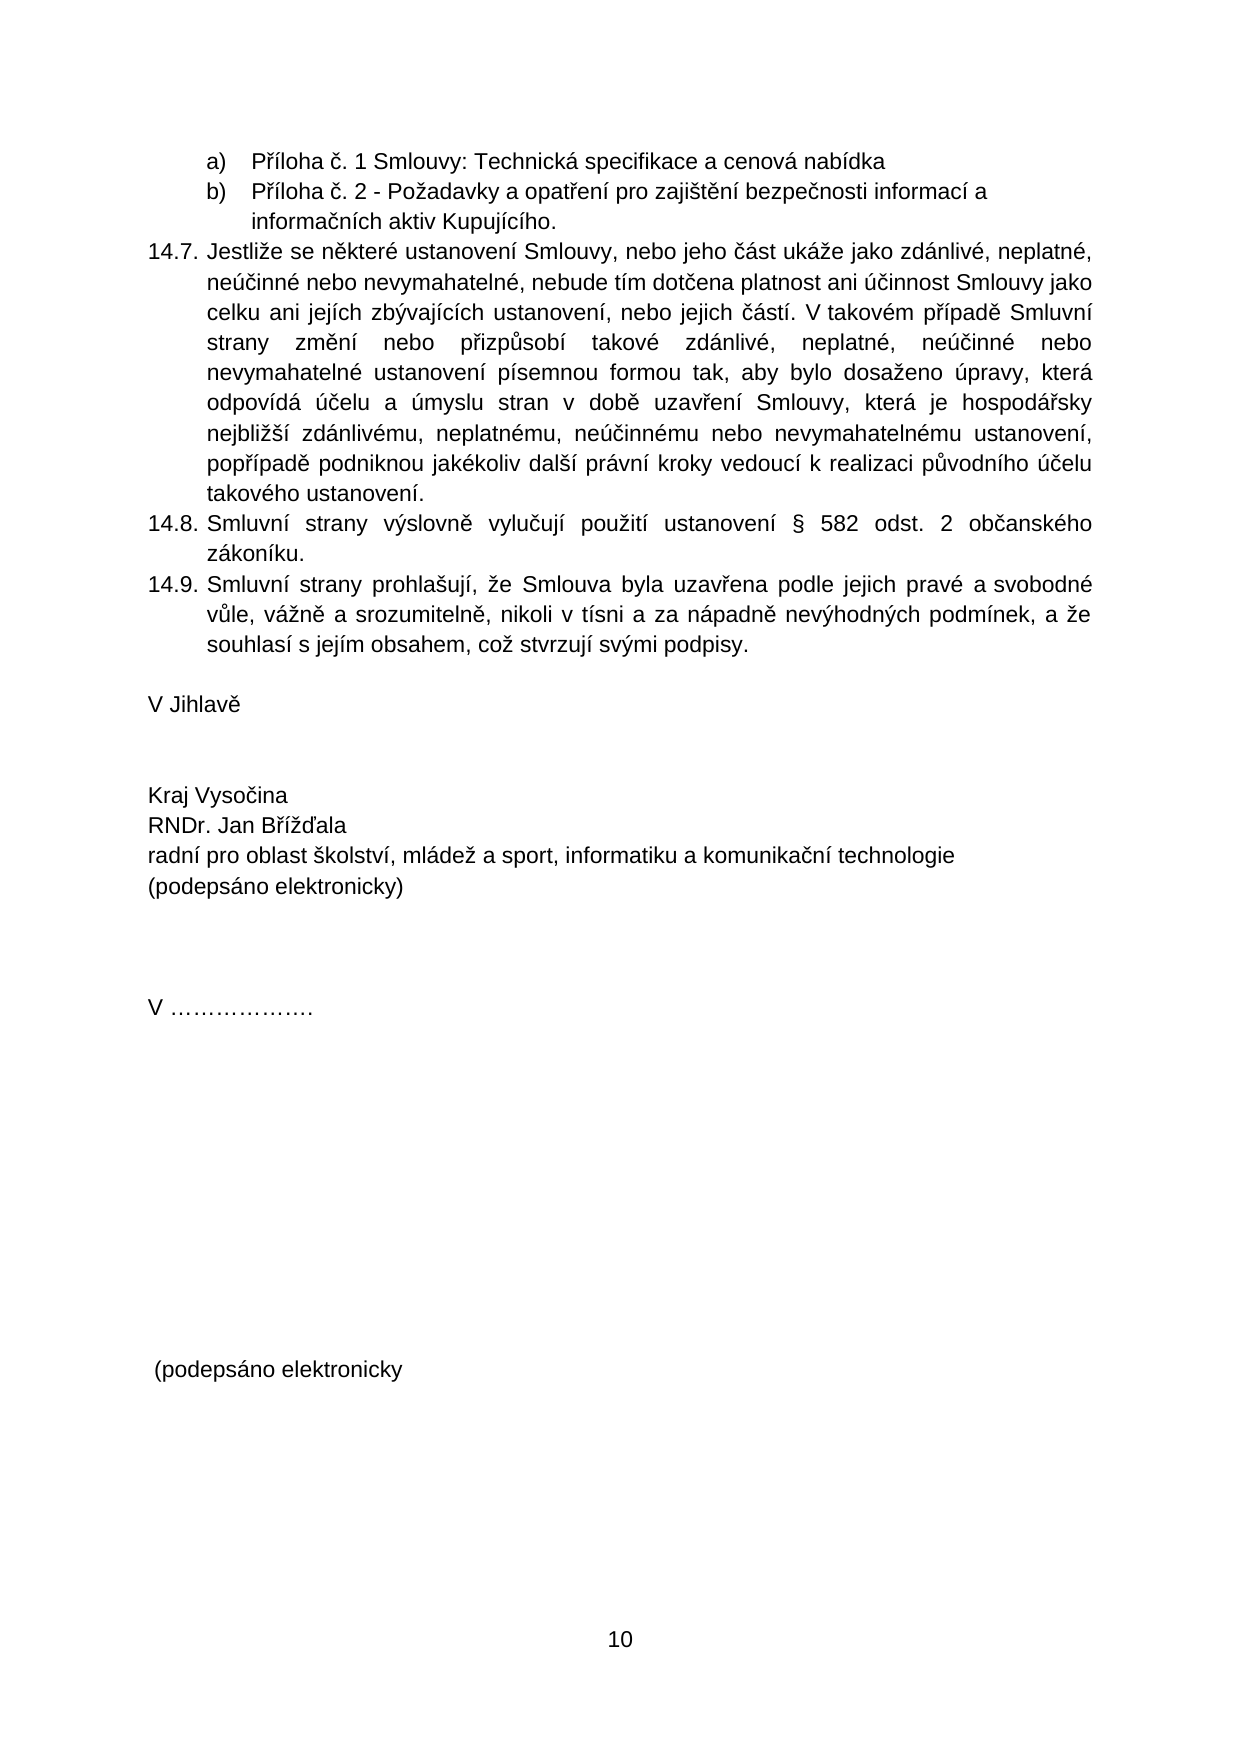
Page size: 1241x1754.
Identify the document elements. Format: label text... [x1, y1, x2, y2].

text (podepsáno elektronicky) [148, 873, 1093, 899]
list Příloha č. 2 - Požadavky a opatření pro zajištění bezpečnosti informací a informačních aktiv Kupujícího. [206, 178, 1093, 234]
text RNDr. Jan Břížďala [148, 812, 1093, 838]
list Jestliže se některé ustanovení Smlouvy, nebo jeho část ukáže jako zdánlivé, neplatné, neúčinné nebo nevymahatelné, nebude tím dotčena platnost ani účinnost Smlouvy jako celku ani jejích zbývajících ustanovení, nebo jejich částí. V takovém případě Smluvní strany změní nebo přizpůsobí takové zdánlivé, neplatné, neúčinné nebo nevymahatelné ustanovení písemnou formou tak, aby bylo dosaženo úpravy, která odpovídá účelu a úmyslu stran v době uzavření Smlouvy, která je hospodářsky nejbližší zdánlivému, neplatnému, neúčinnému nebo nevymahatelnému ustanovení, popřípadě podniknou jakékoliv další právní kroky vedoucí k realizaci původního účelu takového ustanovení. [148, 238, 1093, 506]
list Smluvní strany výslovně vylučují použití ustanovení § 582 odst. 2 občanského zákoníku. [148, 510, 1093, 567]
text (podepsáno elektronicky [148, 1356, 1093, 1382]
text Kraj Vysočina [148, 782, 1093, 808]
list Smluvní strany prohlašují, že Smlouva byla uzavřena podle jejich pravé a svobodné vůle, vážně a srozumitelně, nikoli v tísni a za nápadně nevýhodných podmínek, a že souhlasí s jejím obsahem, což stvrzují svými podpisy. [148, 571, 1093, 657]
list Příloha č. 1 Smlouvy: Technická specifikace a cenová nabídka [206, 148, 1093, 174]
text V Jihlavě [148, 691, 1093, 718]
text radní pro oblast školství, mládež a sport, informatiku a komunikační technologie [148, 842, 1093, 869]
text V ………………. [148, 993, 1093, 1020]
